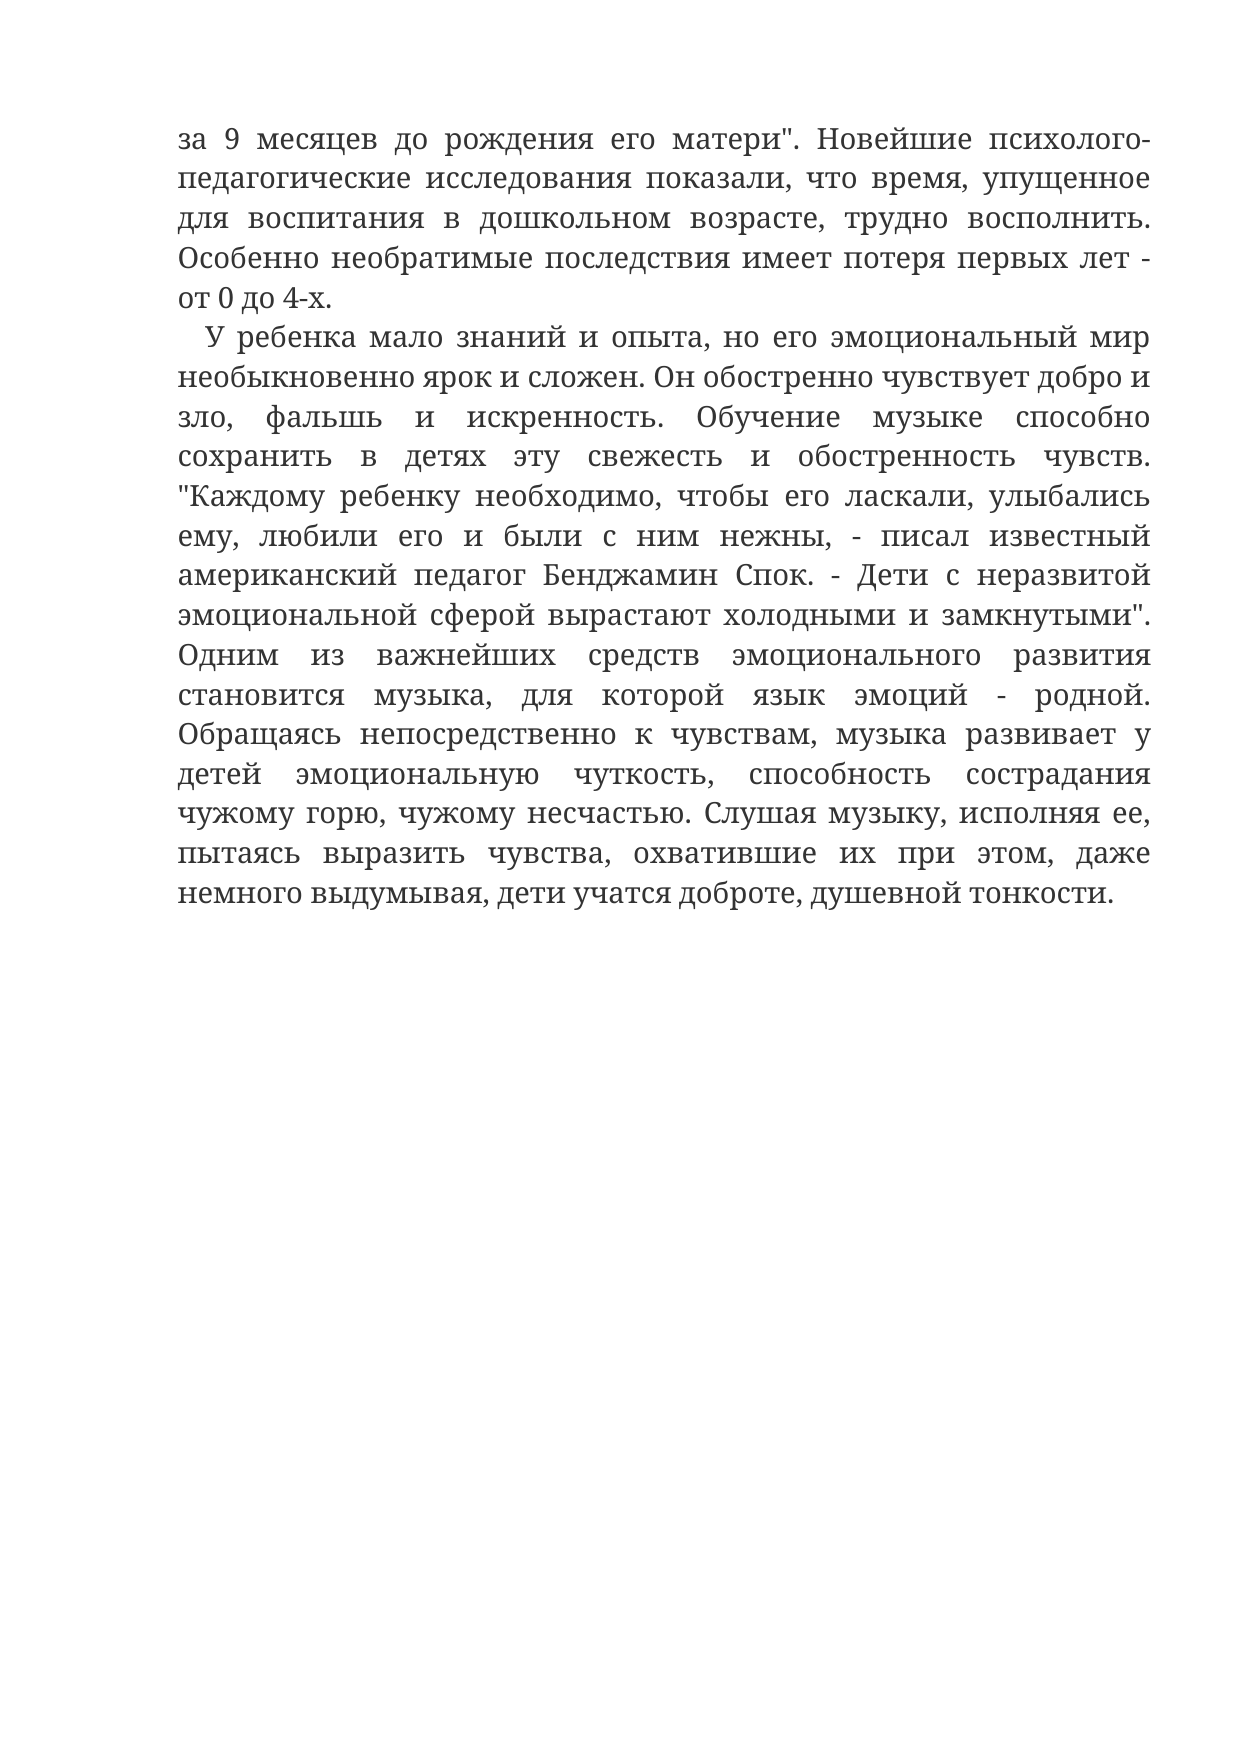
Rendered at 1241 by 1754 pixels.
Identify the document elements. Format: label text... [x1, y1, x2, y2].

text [177, 118, 1152, 317]
text У ребенка мало знаний и опыта, но его эмоциональный мир необыкновенно ярок и сложен. Он обостренно чувствует добро и зло, фальшь и искренность. Обучение музыке способно сохранить в детях эту свежесть и обостренность чувств. "Каждому ребенку необходимо, чтобы его ласкали, улыбались ему, любили его и были с ним нежны, - писал известный американский педагог Бенджамин Спок. - Дети с неразвитой эмоциональной сферой вырастают холодными и замкнутыми". Одним из важнейших средств эмоционального развития становится музыка, для которой язык эмоций - родной. Обращаясь непосредственно к чувствам, музыка развивает у детей эмоциональную чуткость, способность сострадания чужому горю, чужому несчастью. Слушая музыку, исполняя ее, пытаясь выразить чувства, охватившие их при этом, даже немного выдумывая, дети учатся доброте, душевной тонкости. [177, 317, 1152, 912]
